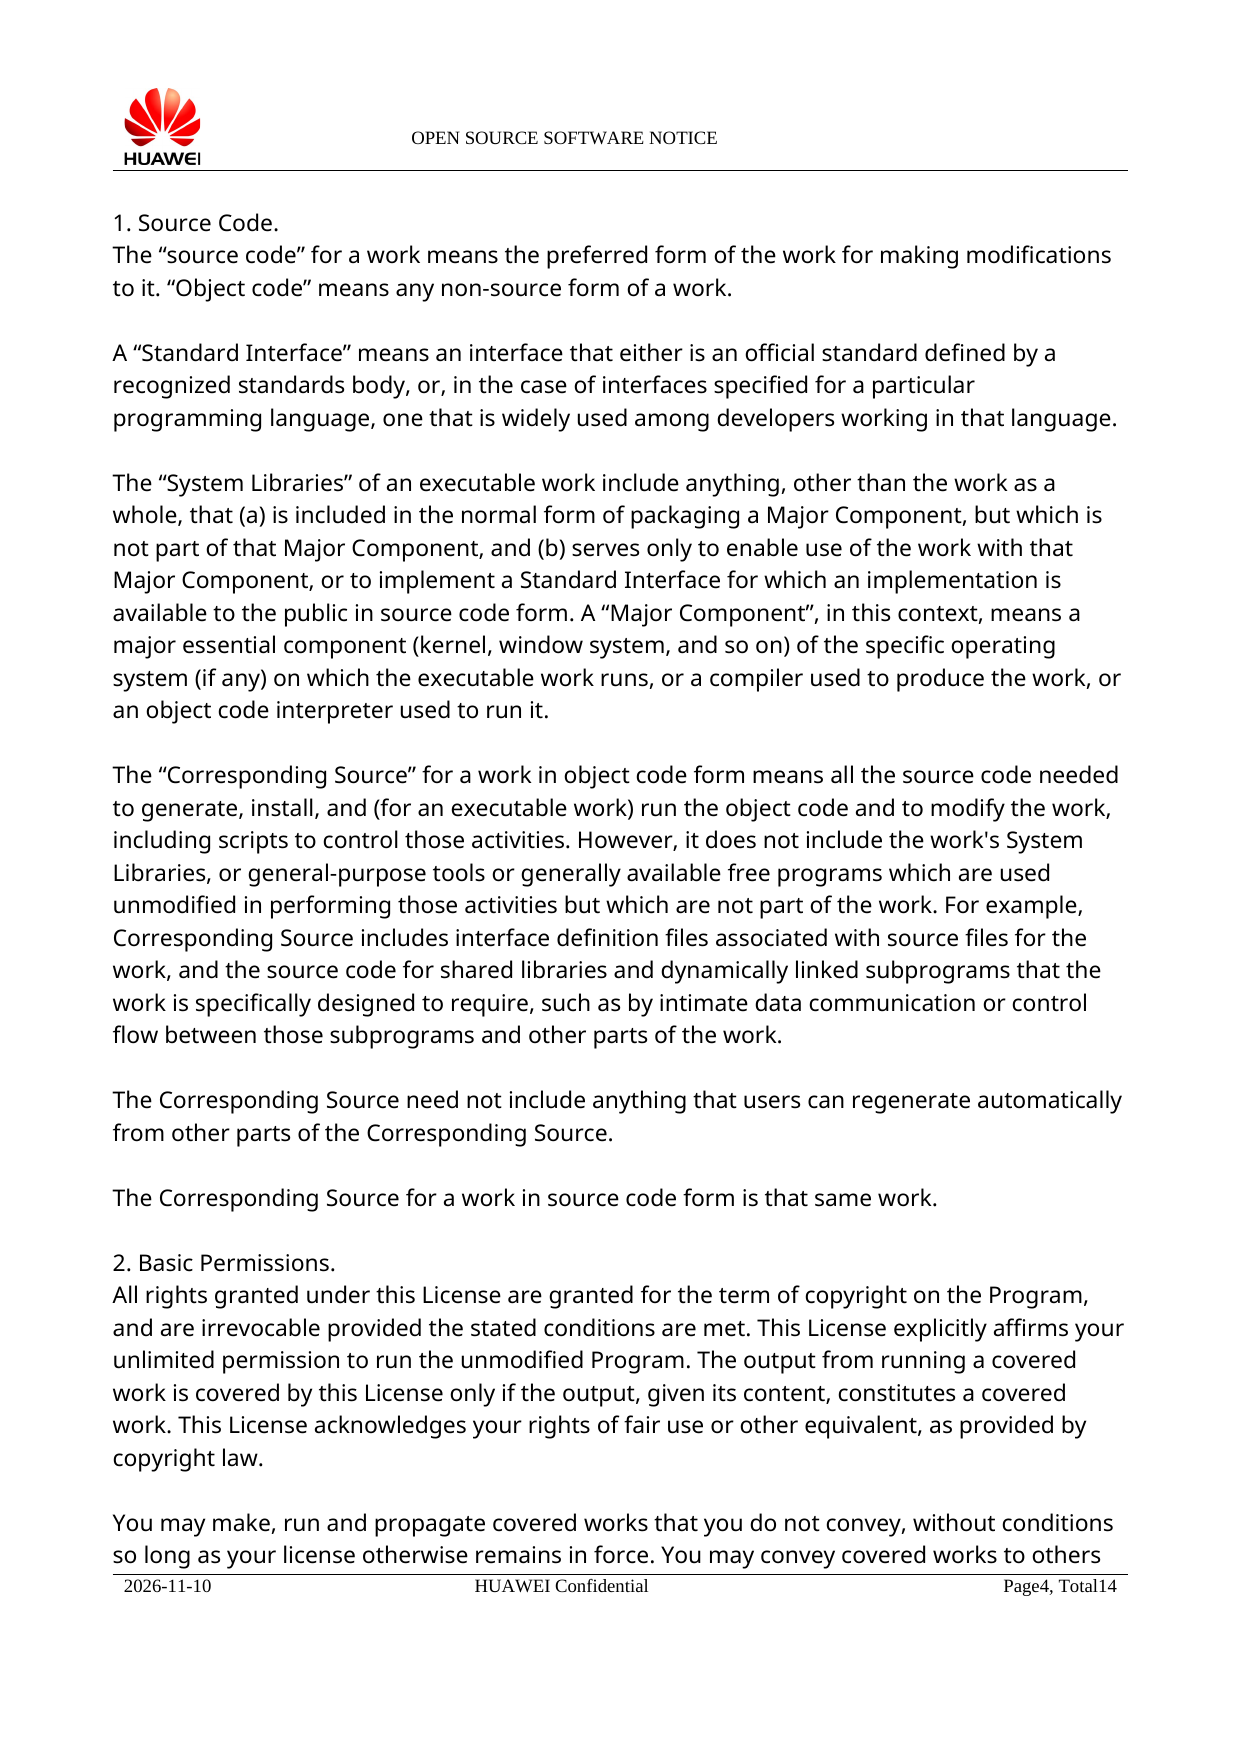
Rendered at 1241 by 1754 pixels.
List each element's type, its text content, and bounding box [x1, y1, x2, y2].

text The Corresponding Source need not include anything that users can regenerate automatically from other parts of the Corresponding Source. [112, 1084, 1128, 1149]
text 1. Source Code. [112, 206, 1128, 239]
text A “Standard Interface” means an interface that either is an official standard defined by a recognized standards body, or, in the case of interfaces specified for a particular programming language, one that is widely used among developers working in that language. [112, 336, 1128, 434]
text All rights granted under this License are granted for the term of copyright on the Program, and are irrevocable provided the stated conditions are met. This License explicitly affirms your unlimited permission to run the unmodified Program. The output from running a covered work is covered by this License only if the output, given its content, constitutes a covered work. This License acknowledges your rights of fair use or other equivalent, as provided by copyright law. [112, 1279, 1128, 1474]
text The Corresponding Source for a work in source code form is that same work. [112, 1181, 1128, 1214]
text The “Corresponding Source” for a work in object code form means all the source code needed to generate, install, and (for an executable work) run the object code and to modify the work, including scripts to control those activities. However, it does not include the work's System Libraries, or general-purpose tools or generally available free programs which are used unmodified in performing those activities but which are not part of the work. For example, Corresponding Source includes interface definition files associated with source files for the work, and the source code for shared libraries and dynamically linked subprograms that the work is specifically designed to require, such as by intimate data communication or control flow between those subprograms and other parts of the work. [112, 759, 1128, 1051]
text The “System Libraries” of an executable work include anything, other than the work as a whole, that (a) is included in the normal form of packaging a Major Component, but which is not part of that Major Component, and (b) serves only to enable use of the work with that Major Component, or to implement a Standard Interface for which an implementation is available to the public in source code form. A “Major Component”, in this context, means a major essential component (kernel, window system, and so on) of the specific operating system (if any) on which the executable work runs, or a compiler used to produce the work, or an object code interpreter used to run it. [112, 466, 1128, 726]
text 2. Basic Permissions. [112, 1246, 1128, 1279]
picture [124, 88, 201, 165]
text The “source code” for a work means the preferred form of the work for making modifications to it. “Object code” means any non-source form of a work. [112, 239, 1128, 304]
